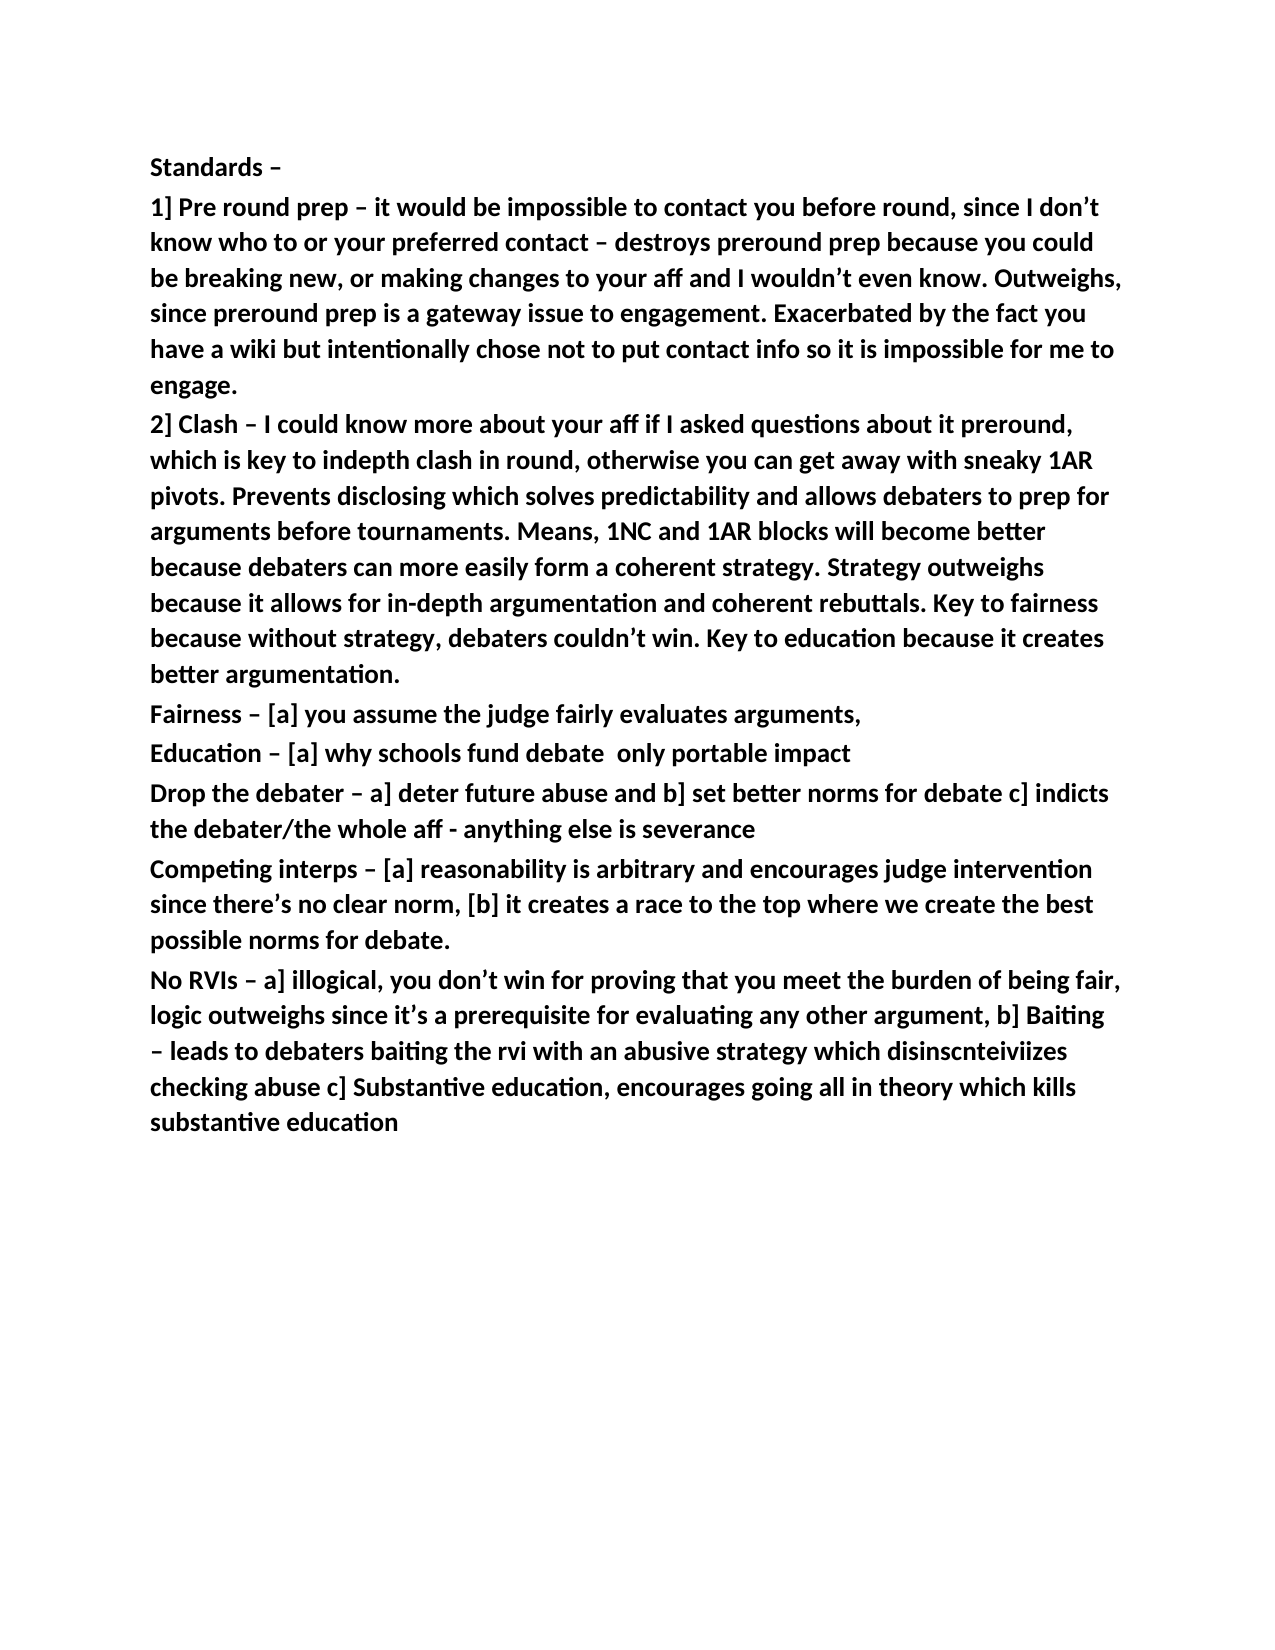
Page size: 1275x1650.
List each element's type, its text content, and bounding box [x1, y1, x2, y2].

subtitle No RVIs – a] illogical, you don’t win for proving that you meet the burden of being fair, logic outweighs since it’s a prerequisite for evaluating any other argument, b] Baiting – leads to debaters baiting the rvi with an abusive strategy which disinscnteiviizes checking abuse c] Substantive education, encourages going all in theory which kills substantive education [150, 963, 1125, 1138]
subtitle Fairness – [a] you assume the judge fairly evaluates arguments, [150, 697, 1125, 730]
subtitle 1] Pre round prep – it would be impossible to contact you before round, since I don’t know who to or your preferred contact – destroys preround prep because you could be breaking new, or making changes to your aff and I wouldn’t even know. Outweighs, since preround prep is a gateway issue to engagement. Exacerbated by the fact you have a wiki but intentionally chose not to put contact info so it is impossible for me to engage. [150, 190, 1125, 401]
subtitle Standards – [150, 150, 1125, 183]
subtitle Education – [a] why schools fund debate only portable impact [150, 737, 1125, 770]
subtitle Competing interps – [a] reasonability is arbitrary and encourages judge intervention since there’s no clear norm, [b] it creates a race to the top where we create the best possible norms for debate. [150, 852, 1125, 956]
subtitle Drop the debater – a] deter future abuse and b] set better norms for debate c] indicts the debater/the whole aff - anything else is severance [150, 776, 1125, 845]
subtitle 2] Clash – I could know more about your aff if I asked questions about it preround, which is key to indepth clash in round, otherwise you can get away with sneaky 1AR pivots. Prevents disclosing which solves predictability and allows debaters to prep for arguments before tournaments. Means, 1NC and 1AR blocks will become better because debaters can more easily form a coherent strategy. Strategy outweighs because it allows for in-depth argumentation and coherent rebuttals. Key to fairness because without strategy, debaters couldn’t win. Key to education because it creates better argumentation. [150, 408, 1125, 690]
